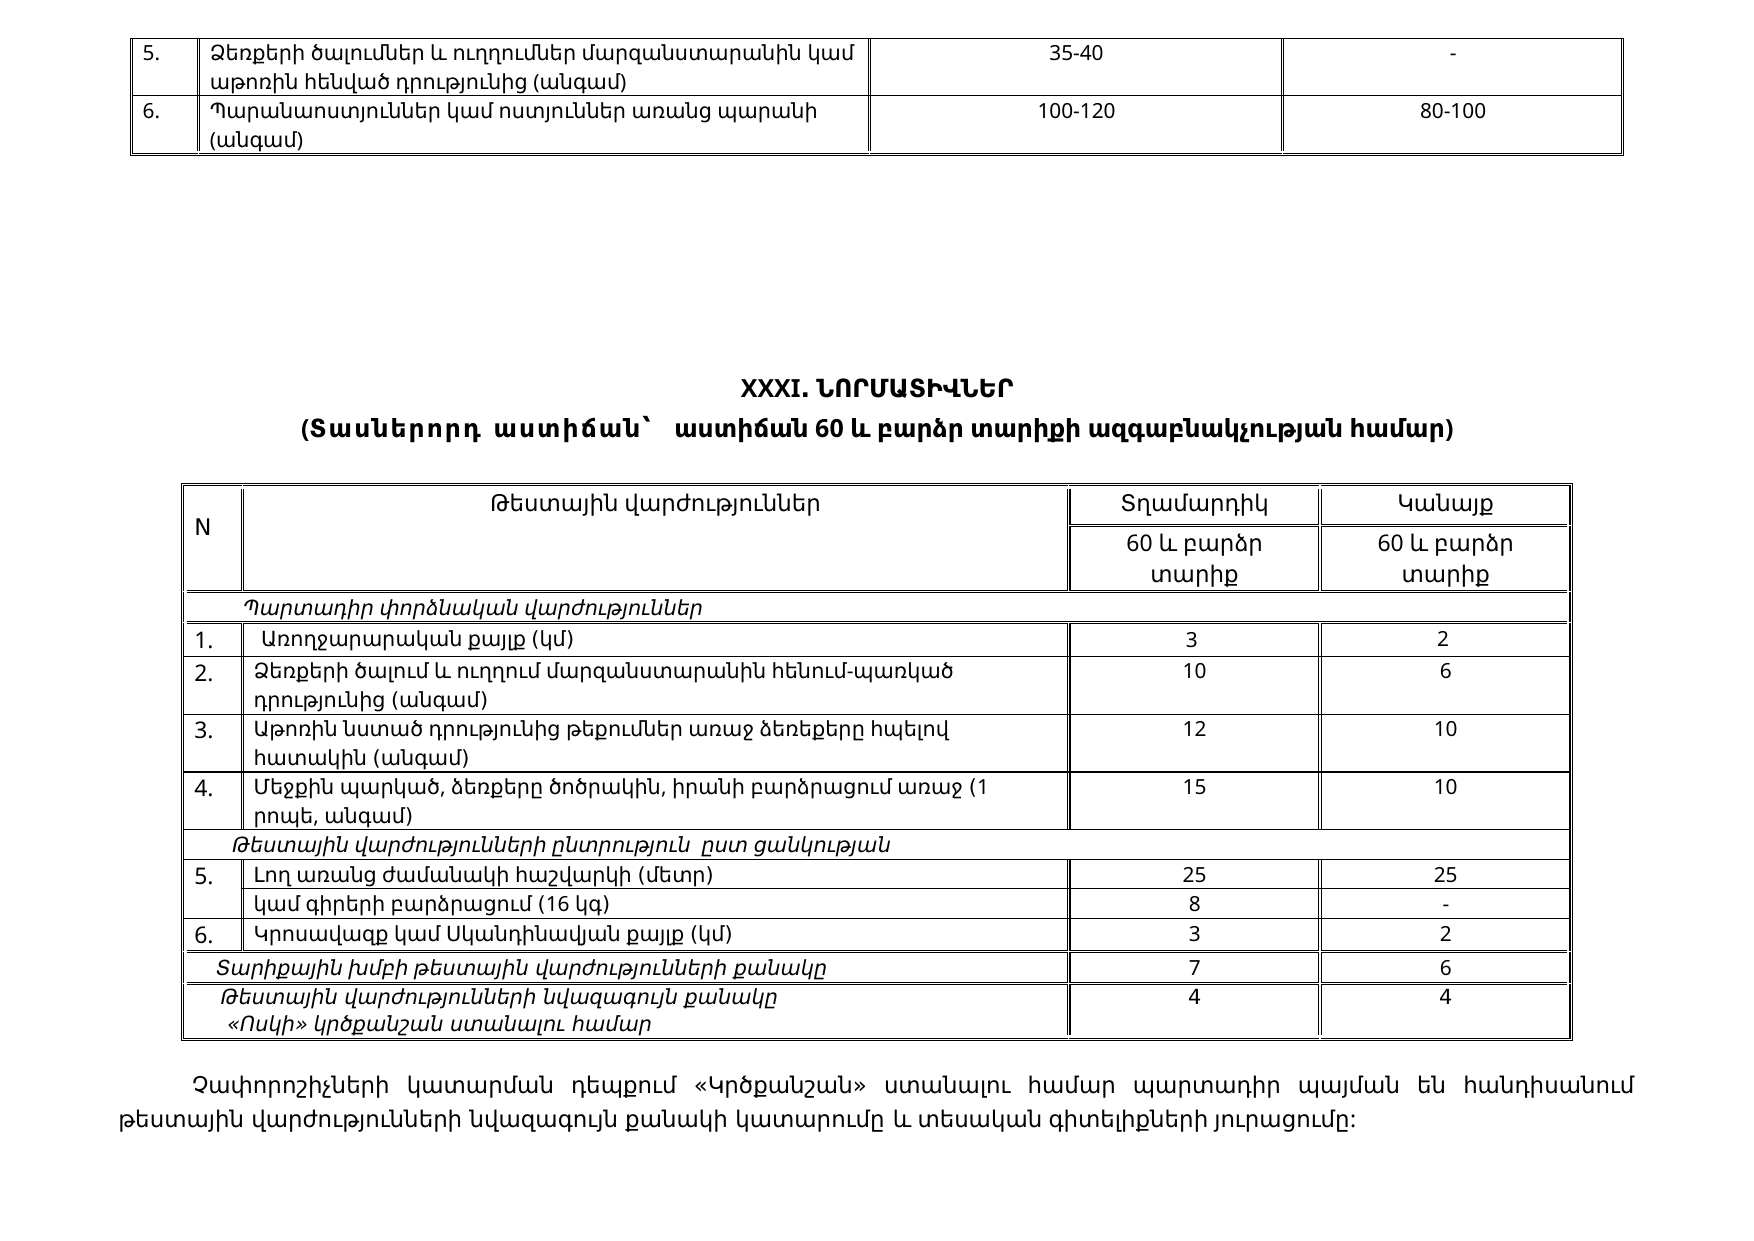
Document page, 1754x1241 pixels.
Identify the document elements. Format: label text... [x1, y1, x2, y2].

table_cell - [1322, 889, 1569, 918]
table_cell Ձեռքերի ծալումներ և ուղղումներ մարզանստարանին կամ աթոռին հենված դրությունից (անգամ) [200, 39, 868, 95]
table_cell 6 [1322, 657, 1569, 713]
table_cell Մեջքին պարկած, ձեռքերը ծոծրակին, իրանի բարձրացում առաջ (1 րոպե, անգամ) [244, 773, 1067, 829]
table_cell 5. [133, 39, 197, 95]
table_cell Լող առանց ժամանակի հաշվարկի (մետր) [244, 860, 1067, 888]
table_cell 6. [184, 919, 241, 950]
table_cell 80-100 [1283, 96, 1621, 153]
table_cell 4. [184, 773, 241, 829]
table_cell 4 [1069, 982, 1320, 1037]
table_cell Առողջարարական քայլք (կմ) [244, 624, 1067, 656]
table_cell 8 [1071, 889, 1318, 918]
list (Տասներորդ աստիճան՝ աստիճան 60 և բարձր տարիքի ազգաբնակչության համար) [118, 410, 1636, 444]
table_cell կամ գիրերի բարձրացում (16 կգ) [244, 889, 1067, 918]
table_cell Ձեռքերի ծալում և ուղղում մարզանստարանին հենում-պառկած դրությունից (անգամ) [244, 657, 1067, 713]
table_cell Պարանաոստյուններ կամ ոստյուններ առանց պարանի (անգամ) [198, 96, 869, 153]
table_cell 2. [184, 657, 241, 713]
table_cell 12 [1071, 715, 1318, 771]
table_cell 7 [1071, 953, 1318, 982]
table_cell Աթոռին նստած դրությունից թեքումներ առաջ ձեռեքերը հպելով հատակին (անգամ) [244, 715, 1067, 771]
table_cell Թեստային վարժությունների նվազագույն քանակը «Ոսկի» կրծքանշան ստանալու համար [184, 982, 1069, 1037]
table_cell 3. [184, 715, 241, 771]
table_cell Թեստային վարժությունների ընտրություն ըստ ցանկության [184, 830, 1569, 859]
table_cell Տարիքային խմբի թեստային վարժությունների քանակը [183, 950, 1069, 982]
list XXXI. ՆՈՐՄԱՏԻՎՆԵՐ [118, 371, 1636, 405]
table_cell 25 [1322, 860, 1569, 888]
table_cell 25 [1071, 860, 1318, 888]
table_cell 5. [184, 860, 241, 918]
table_cell 60 և բարձր տարիք [1071, 527, 1318, 589]
table_cell 2 [1322, 919, 1569, 950]
table_cell 4 [1320, 982, 1570, 1037]
table_header N [184, 486, 242, 589]
table_cell 2 [1320, 621, 1571, 656]
table_cell 6 [1320, 950, 1571, 982]
table_cell Կրոսավազք կամ Սկանդինավյան քայլք (կմ) [244, 919, 1067, 950]
table_cell 10 [1071, 657, 1318, 713]
table_cell 10 [1322, 715, 1569, 771]
table_header Կանայք [1320, 486, 1569, 524]
table_cell 60 և բարձր տարիք [1320, 524, 1571, 589]
table_cell - [1284, 39, 1621, 95]
table_cell 1. [183, 621, 242, 656]
table_cell 100-120 [870, 96, 1283, 153]
table_cell Պարտադիր փորձնական վարժություններ [184, 590, 1570, 621]
table_cell 6. [133, 96, 198, 153]
table_cell 10 [1322, 773, 1569, 829]
table_cell 3 [1071, 624, 1318, 656]
text Չափորոշիչների կատարման դեպքում «Կրծքանշան» ստանալու համար պարտադիր պայման են հանդիսանում թեստային վարժությունների նվազագույն քանակի կատարումը և տեսական գիտելիքների յուրացումը: [118, 1072, 1636, 1134]
table_cell 3 [1071, 919, 1318, 950]
table_header Տղամարդիկ [1069, 484, 1320, 524]
table_cell 35-40 [871, 39, 1281, 95]
table_header Թեստային վարժություններ [242, 484, 1069, 589]
table_cell 15 [1071, 773, 1318, 829]
